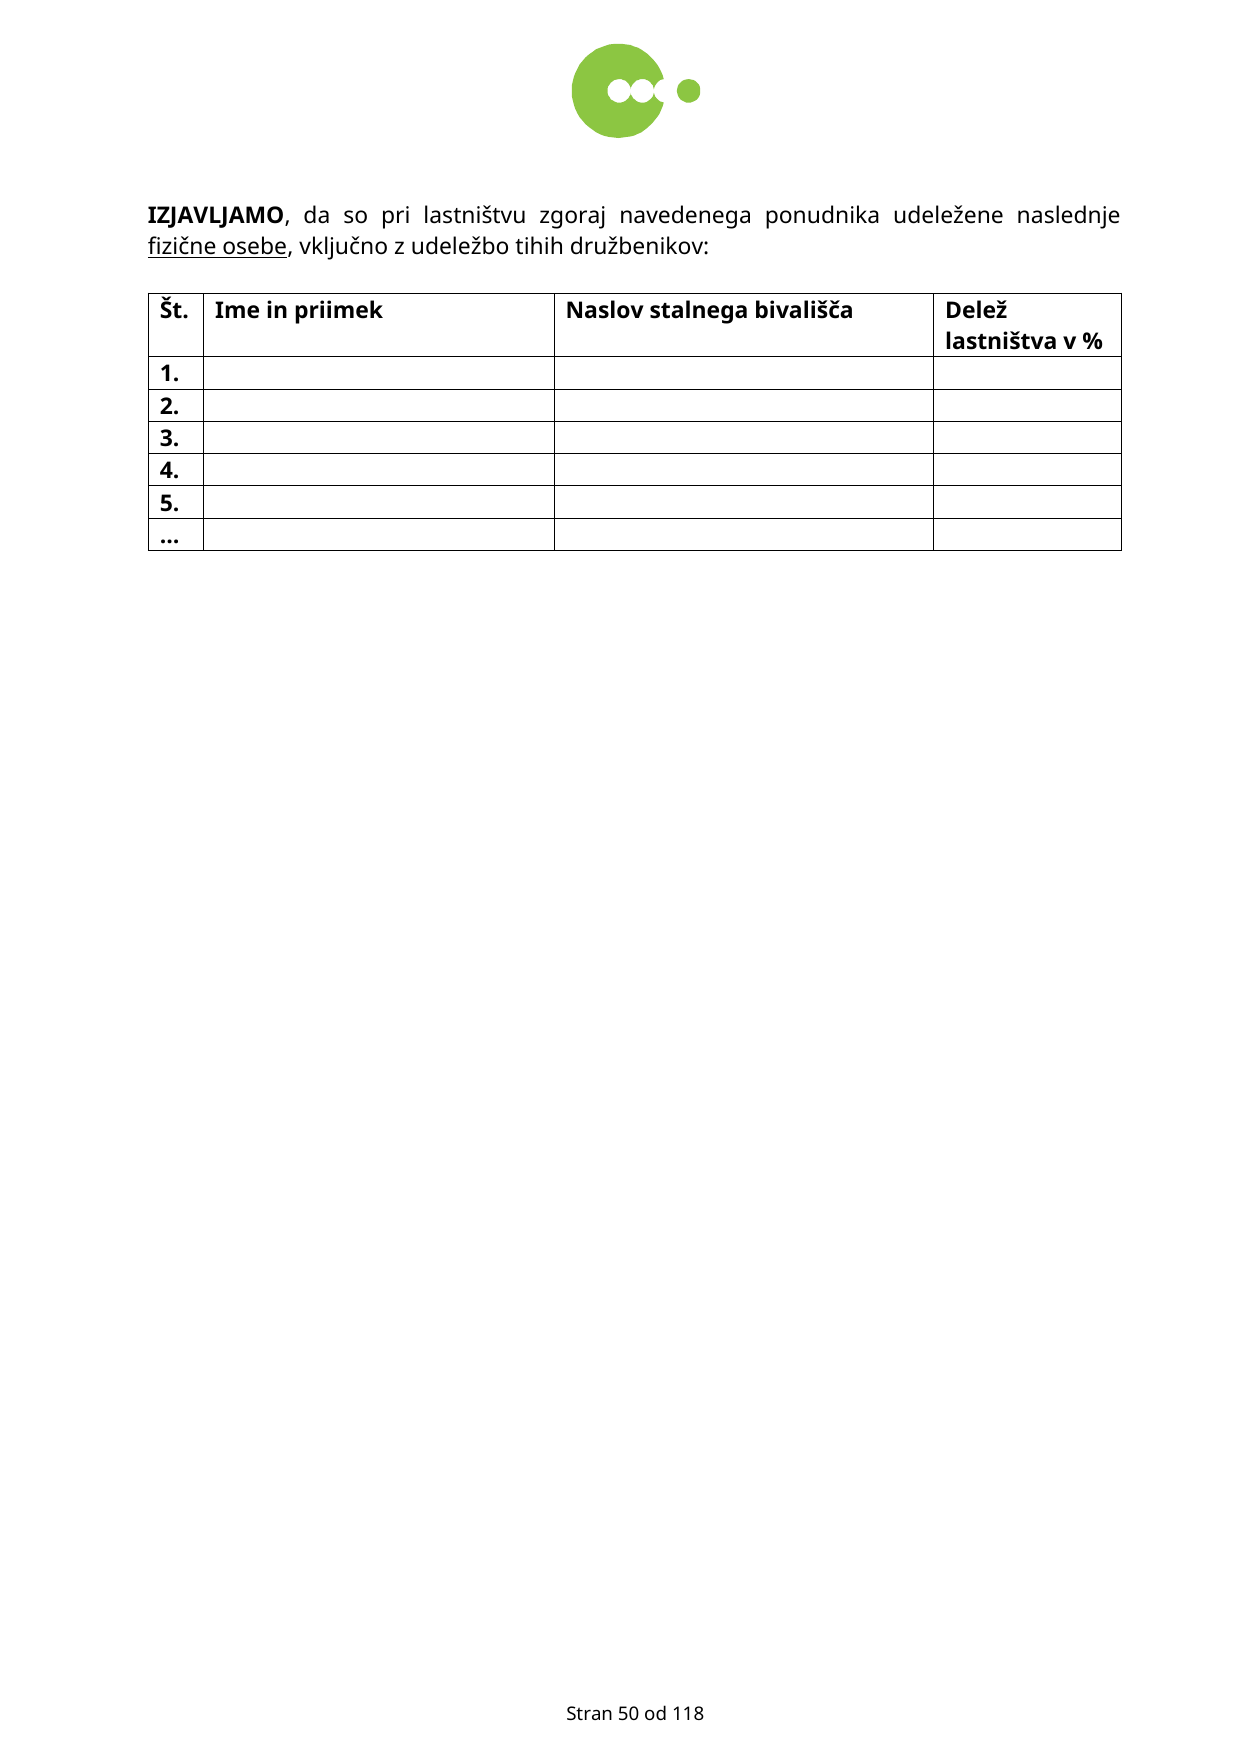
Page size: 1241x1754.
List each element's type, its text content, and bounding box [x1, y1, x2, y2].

table_cell 5. [149, 486, 203, 518]
table_cell [555, 357, 933, 388]
table_cell [934, 454, 1121, 485]
table_cell [555, 486, 933, 518]
table_cell [204, 454, 554, 485]
table_header Naslov stalnega bivališča [555, 294, 933, 356]
table_cell 3. [149, 422, 203, 453]
table_cell [204, 390, 554, 421]
table_cell [204, 357, 554, 388]
table_cell [204, 422, 554, 453]
table_cell 1. [149, 357, 203, 388]
table_header Ime in priimek [204, 294, 554, 356]
table_cell [934, 390, 1121, 421]
table_cell [934, 357, 1121, 388]
table_cell [555, 422, 933, 453]
table_cell [555, 390, 933, 421]
table_cell [555, 454, 933, 485]
table_header Delež lastništva v % [934, 294, 1121, 356]
table_cell [204, 519, 554, 550]
table_cell [204, 486, 554, 518]
table_cell [555, 519, 933, 550]
text IZJAVLJAMO, da so pri lastništvu zgoraj navedenega ponudnika udeležene naslednje fizične osebe, vključno z udeležbo tihih družbenikov: [148, 199, 1122, 261]
table_cell 4. [149, 454, 203, 485]
table_header Št. [149, 294, 203, 356]
table_cell [934, 519, 1121, 550]
table_cell [934, 486, 1121, 518]
table_cell 2. [149, 390, 203, 421]
table_cell [934, 422, 1121, 453]
table_cell … [149, 519, 203, 550]
